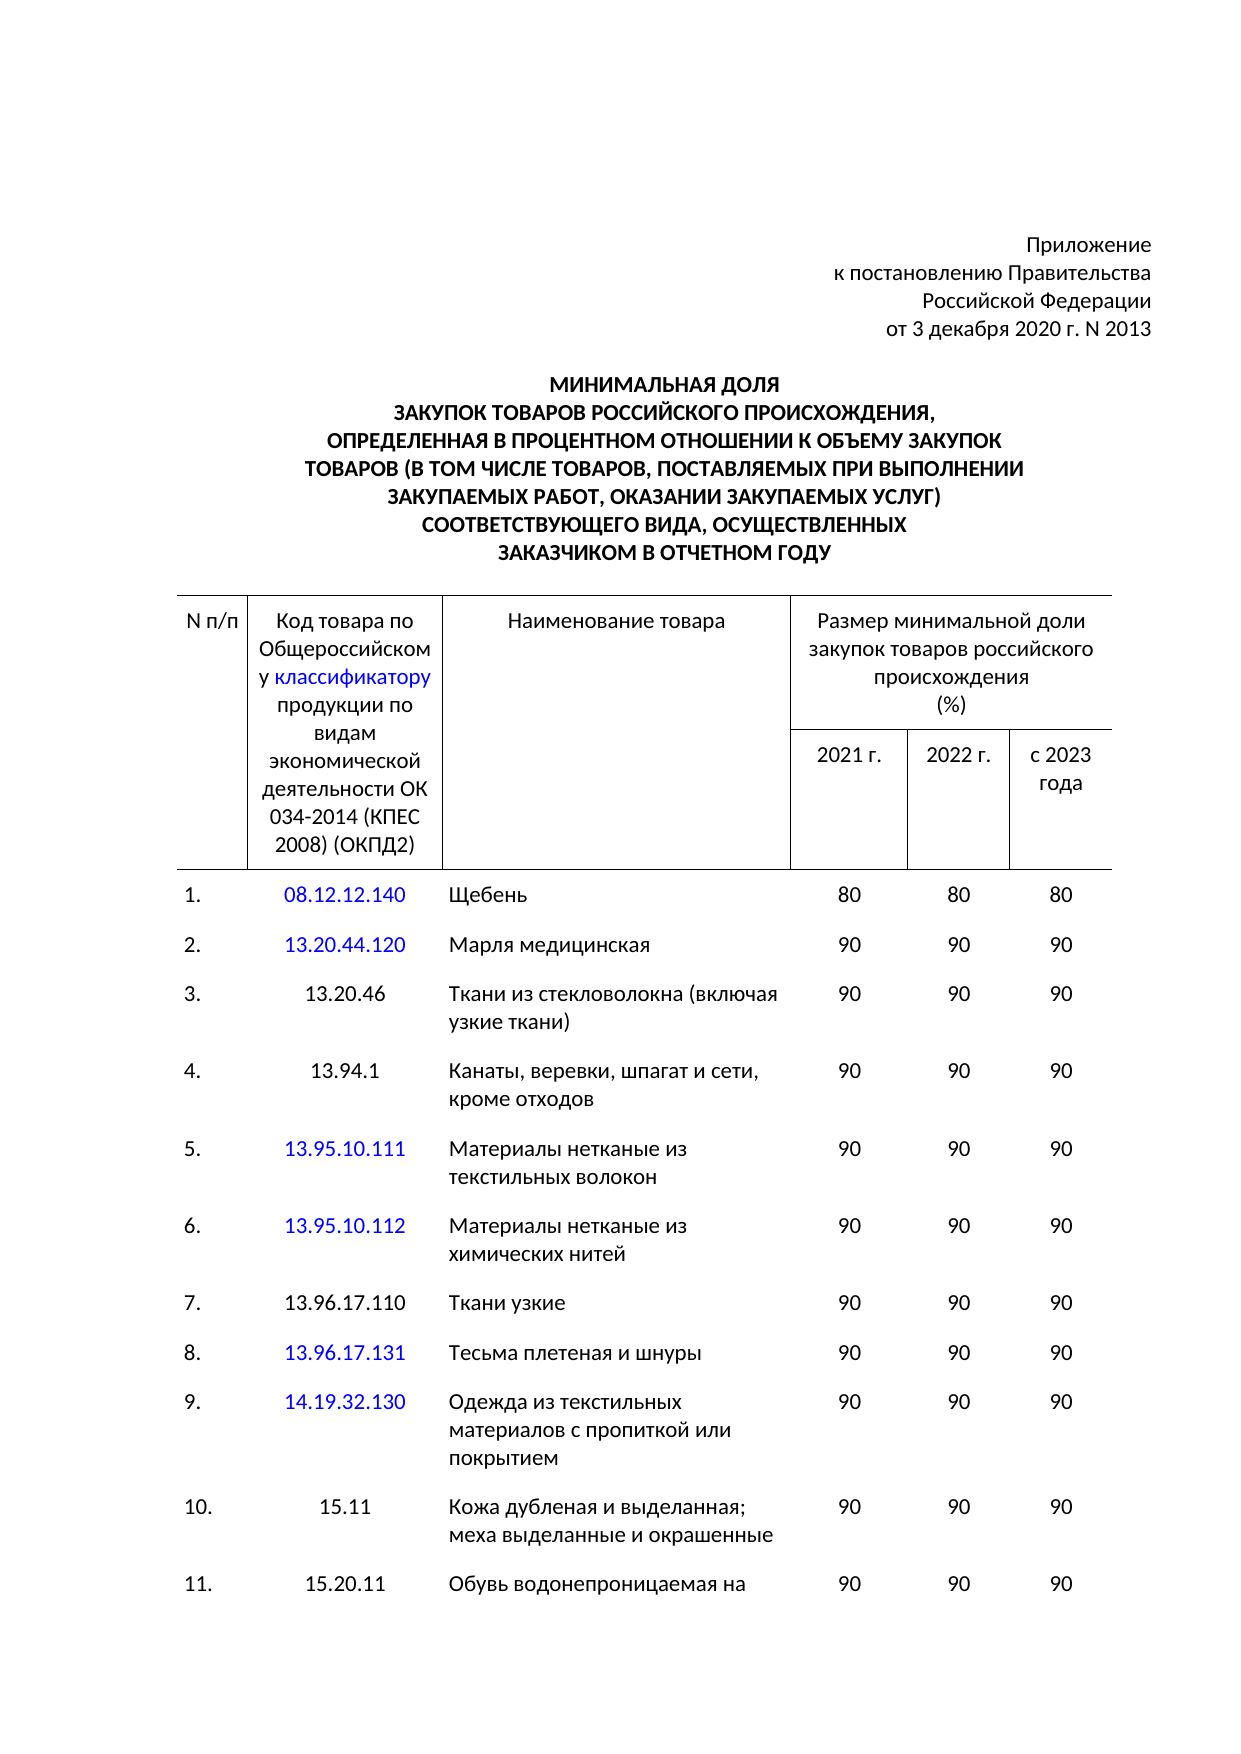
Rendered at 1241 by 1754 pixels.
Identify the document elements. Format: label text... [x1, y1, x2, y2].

table_cell 1. [177, 870, 247, 919]
table_cell 13.96.17.110 [248, 1278, 442, 1327]
table_cell с 2023 года [1010, 730, 1112, 869]
table_cell 13.20.44.120 [248, 919, 442, 968]
table_cell 90 [908, 1327, 1010, 1376]
table_cell 90 [908, 919, 1010, 968]
table_cell 90 [1010, 1123, 1112, 1200]
table_cell 90 [1010, 1376, 1112, 1482]
table_cell 80 [908, 870, 1010, 919]
title ТОВАРОВ (В ТОМ ЧИСЛЕ ТОВАРОВ, ПОСТАВЛЯЕМЫХ ПРИ ВЫПОЛНЕНИИ [177, 454, 1152, 482]
table_cell 90 [791, 1559, 908, 1608]
table_cell 90 [791, 1327, 908, 1376]
table_cell 90 [1010, 1327, 1112, 1376]
table_cell 90 [1010, 1559, 1112, 1608]
table_cell 13.94.1 [248, 1046, 442, 1123]
table_cell 90 [908, 1482, 1010, 1559]
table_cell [442, 1559, 791, 1608]
table_cell 90 [908, 1376, 1010, 1482]
table_cell 90 [908, 969, 1010, 1046]
table_cell 90 [791, 1278, 908, 1327]
table_cell 90 [791, 969, 908, 1046]
table_cell 90 [908, 1123, 1010, 1200]
text Приложение [177, 230, 1152, 258]
table_cell 90 [908, 1046, 1010, 1123]
title ЗАКУПАЕМЫХ РАБОТ, ОКАЗАНИИ ЗАКУПАЕМЫХ УСЛУГ) [177, 482, 1152, 510]
table_cell 90 [791, 1376, 908, 1482]
table_cell 7. [177, 1278, 247, 1327]
table_cell 9. [177, 1376, 247, 1482]
title ЗАКАЗЧИКОМ В ОТЧЕТНОМ ГОДУ [177, 538, 1152, 566]
table_cell Ткани из стекловолокна (включая узкие ткани) [442, 969, 791, 1046]
text от 3 декабря 2020 г. N 2013 [177, 314, 1152, 342]
text к постановлению Правительства [177, 258, 1152, 286]
table_cell 90 [1010, 1200, 1112, 1278]
table_cell 90 [908, 1200, 1010, 1278]
table_cell 14.19.32.130 [248, 1376, 442, 1482]
table_cell 2. [177, 919, 247, 968]
table_cell 90 [1010, 969, 1112, 1046]
table_cell Материалы нетканые из химических нитей [442, 1200, 791, 1278]
table_cell 90 [791, 1200, 908, 1278]
title СООТВЕТСТВУЮЩЕГО ВИДА, ОСУЩЕСТВЛЕННЫХ [177, 510, 1152, 538]
table_cell 10. [177, 1482, 247, 1559]
table_cell 8. [177, 1327, 247, 1376]
table_header Наименование товара [443, 596, 790, 869]
table_cell 90 [1010, 1482, 1112, 1559]
table_cell 3. [177, 969, 247, 1046]
title МИНИМАЛЬНАЯ ДОЛЯ [177, 370, 1152, 398]
table_cell 5. [177, 1123, 247, 1200]
table_cell 13.96.17.131 [248, 1327, 442, 1376]
table_cell 08.12.12.140 [248, 870, 442, 919]
table_cell 4. [177, 1046, 247, 1123]
table_cell Марля медицинская [442, 919, 791, 968]
table_cell Тесьма плетеная и шнуры [442, 1327, 791, 1376]
table_header N п/п [177, 596, 247, 869]
title ЗАКУПОК ТОВАРОВ РОССИЙСКОГО ПРОИСХОЖДЕНИЯ, [177, 398, 1152, 426]
table_header Код товара по Общероссийскому классификатору продукции по видам экономической деятельности ОК 034-2014 (КПЕС 2008) (ОКПД2) [248, 596, 442, 869]
table_cell 90 [1010, 919, 1112, 968]
text Российской Федерации [177, 286, 1152, 314]
table_cell 90 [791, 919, 908, 968]
table_cell Канаты, веревки, шпагат и сети, кроме отходов [442, 1046, 791, 1123]
table_cell Материалы нетканые из текстильных волокон [442, 1123, 791, 1200]
table_cell 15.11 [248, 1482, 442, 1559]
table_cell 90 [908, 1559, 1010, 1608]
table_cell 90 [791, 1046, 908, 1123]
table_cell 90 [791, 1482, 908, 1559]
table_cell 90 [1010, 1278, 1112, 1327]
table_cell 90 [908, 1278, 1010, 1327]
table_cell 90 [1010, 1046, 1112, 1123]
table_cell 2022 г. [908, 730, 1009, 869]
table_cell 80 [791, 870, 908, 919]
table_cell 90 [791, 1123, 908, 1200]
table_header Размер минимальной доли закупок товаров российского происхождения (%) [791, 596, 1112, 729]
table_cell 13.95.10.112 [248, 1200, 442, 1278]
table_cell Ткани узкие [442, 1278, 791, 1327]
table_cell 13.20.46 [248, 969, 442, 1046]
table_cell 11. [177, 1559, 247, 1608]
table_cell Кожа дубленая и выделанная; меха выделанные и окрашенные [442, 1482, 791, 1559]
table_cell 13.95.10.111 [248, 1123, 442, 1200]
title ОПРЕДЕЛЕННАЯ В ПРОЦЕНТНОМ ОТНОШЕНИИ К ОБЪЕМУ ЗАКУПОК [177, 426, 1152, 454]
table_cell 2021 г. [791, 730, 907, 869]
table_cell 80 [1010, 870, 1112, 919]
table_cell 6. [177, 1200, 247, 1278]
table_cell 15.20.11 [248, 1559, 442, 1608]
table_cell Щебень [442, 870, 791, 919]
table_cell Одежда из текстильных материалов с пропиткой или покрытием [442, 1376, 791, 1482]
